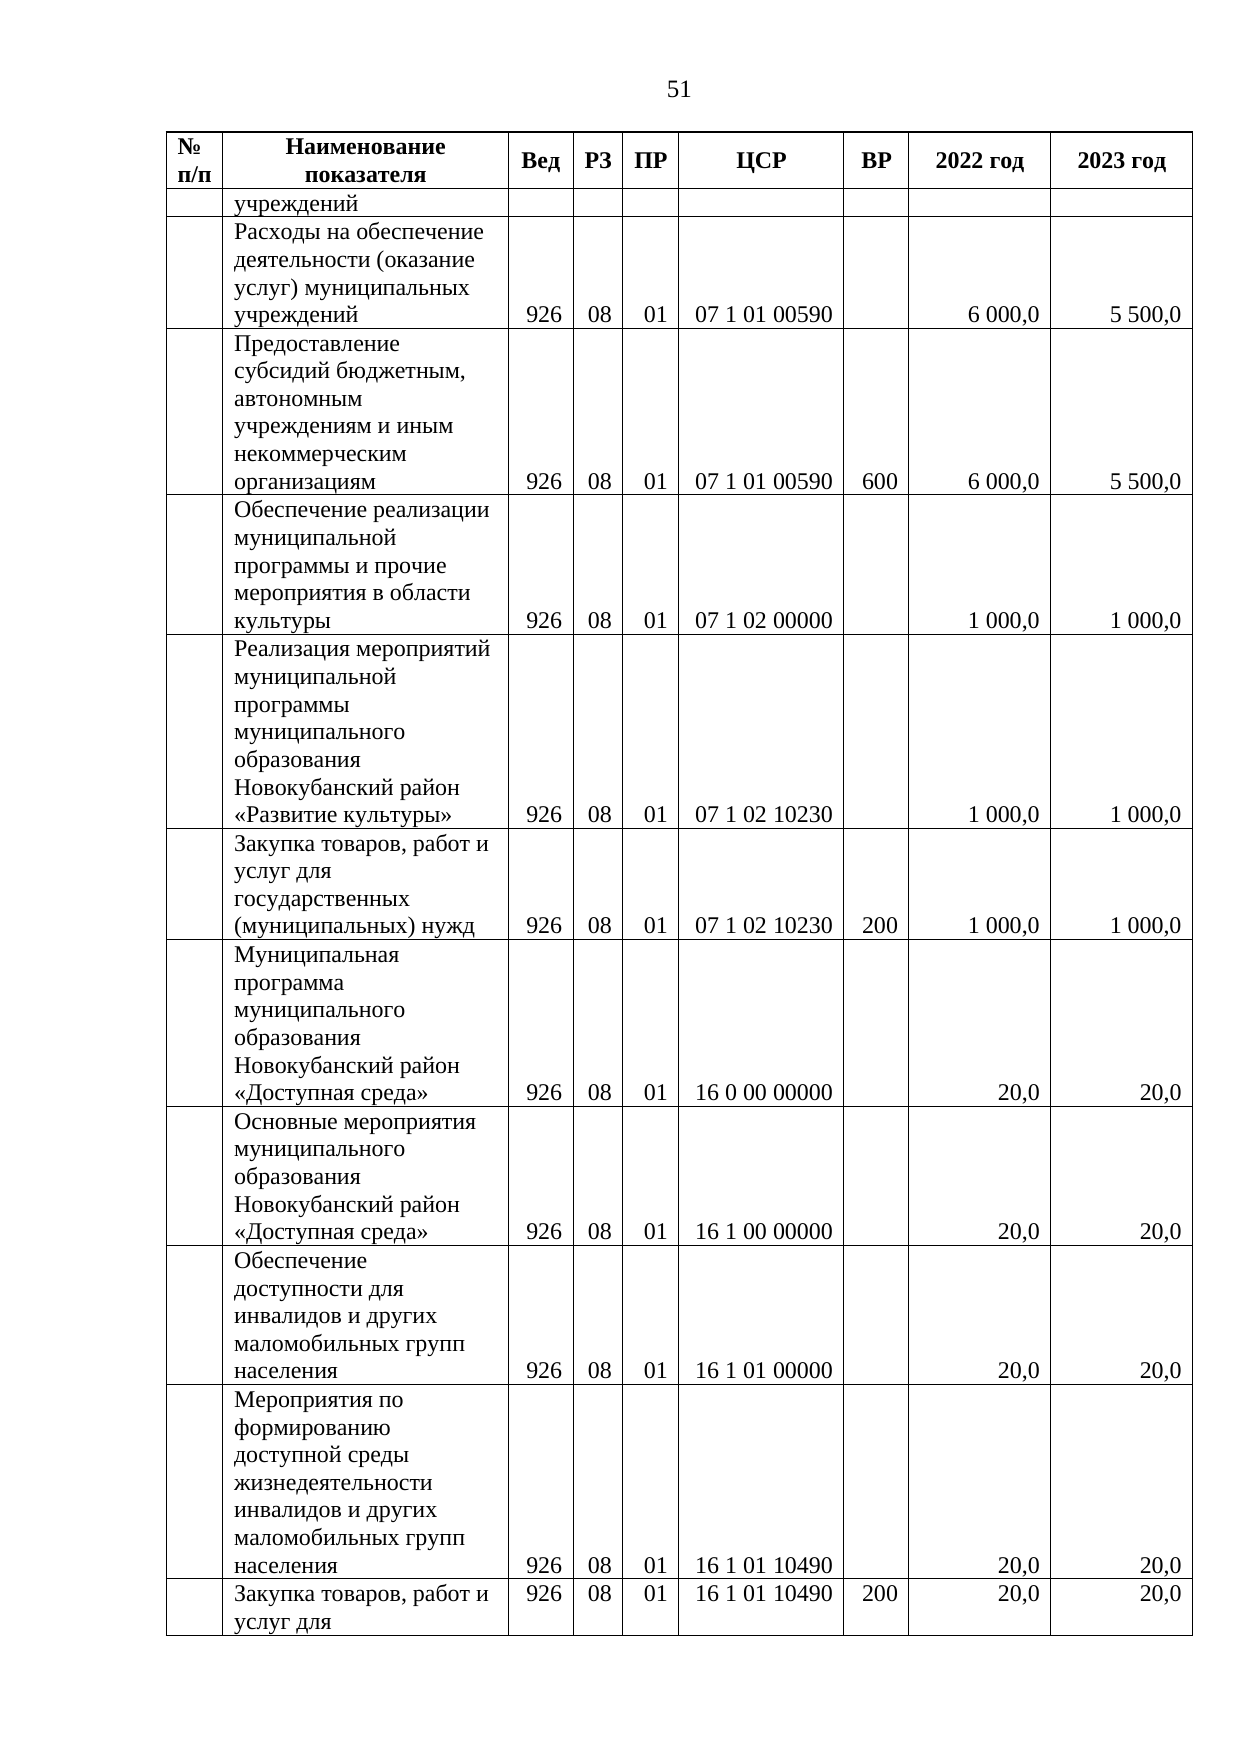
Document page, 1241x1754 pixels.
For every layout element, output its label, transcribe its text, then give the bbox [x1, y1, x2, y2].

table_header Наименование показателя [223, 133, 508, 188]
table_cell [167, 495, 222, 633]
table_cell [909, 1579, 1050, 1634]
table_header Вед [509, 133, 573, 188]
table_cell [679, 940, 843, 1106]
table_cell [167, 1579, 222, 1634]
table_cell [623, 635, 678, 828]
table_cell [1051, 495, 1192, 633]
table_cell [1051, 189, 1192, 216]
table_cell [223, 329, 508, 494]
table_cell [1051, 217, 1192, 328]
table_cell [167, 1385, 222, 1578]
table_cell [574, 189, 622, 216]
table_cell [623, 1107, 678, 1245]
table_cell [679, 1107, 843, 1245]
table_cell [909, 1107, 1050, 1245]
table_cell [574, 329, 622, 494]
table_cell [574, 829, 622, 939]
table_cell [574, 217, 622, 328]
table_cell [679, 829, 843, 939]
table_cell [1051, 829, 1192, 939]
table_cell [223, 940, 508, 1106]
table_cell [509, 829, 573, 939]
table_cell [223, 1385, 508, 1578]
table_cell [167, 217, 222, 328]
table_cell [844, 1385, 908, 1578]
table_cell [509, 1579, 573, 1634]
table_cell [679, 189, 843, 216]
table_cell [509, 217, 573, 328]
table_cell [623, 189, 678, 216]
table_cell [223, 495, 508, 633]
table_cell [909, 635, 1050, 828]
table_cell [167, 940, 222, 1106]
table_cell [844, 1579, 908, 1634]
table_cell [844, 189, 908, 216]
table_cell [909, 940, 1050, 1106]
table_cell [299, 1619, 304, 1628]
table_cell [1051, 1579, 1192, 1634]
table_header ПР [623, 133, 678, 188]
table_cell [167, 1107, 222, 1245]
table_header 2023 год [1051, 133, 1192, 188]
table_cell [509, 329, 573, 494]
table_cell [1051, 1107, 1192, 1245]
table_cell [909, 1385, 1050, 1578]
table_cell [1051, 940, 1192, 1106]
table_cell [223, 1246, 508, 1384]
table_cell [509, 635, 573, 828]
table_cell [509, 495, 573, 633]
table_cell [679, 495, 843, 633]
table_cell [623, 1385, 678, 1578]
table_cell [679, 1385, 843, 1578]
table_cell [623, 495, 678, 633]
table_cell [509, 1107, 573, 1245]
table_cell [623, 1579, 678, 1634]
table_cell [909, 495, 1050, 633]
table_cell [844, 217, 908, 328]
table_header 2022 год [909, 133, 1050, 188]
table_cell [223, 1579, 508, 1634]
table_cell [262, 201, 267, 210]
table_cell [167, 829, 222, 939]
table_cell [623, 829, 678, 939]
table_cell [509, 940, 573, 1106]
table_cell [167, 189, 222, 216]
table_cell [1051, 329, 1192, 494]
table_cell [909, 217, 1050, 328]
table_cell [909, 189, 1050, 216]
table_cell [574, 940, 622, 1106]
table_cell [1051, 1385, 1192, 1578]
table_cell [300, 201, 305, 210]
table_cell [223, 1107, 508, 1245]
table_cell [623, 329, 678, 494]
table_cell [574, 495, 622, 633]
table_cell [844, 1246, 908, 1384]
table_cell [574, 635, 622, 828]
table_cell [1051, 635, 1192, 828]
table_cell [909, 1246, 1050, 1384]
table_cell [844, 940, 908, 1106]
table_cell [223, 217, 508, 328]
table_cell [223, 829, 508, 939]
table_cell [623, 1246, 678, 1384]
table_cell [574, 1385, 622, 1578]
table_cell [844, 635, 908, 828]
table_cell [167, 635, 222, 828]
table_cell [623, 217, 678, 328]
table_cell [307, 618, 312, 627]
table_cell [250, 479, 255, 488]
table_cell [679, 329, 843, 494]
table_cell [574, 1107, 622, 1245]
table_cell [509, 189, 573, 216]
table_header РЗ [574, 133, 622, 188]
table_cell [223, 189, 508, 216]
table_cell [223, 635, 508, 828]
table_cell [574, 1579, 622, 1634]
table_header ЦСР [679, 133, 843, 188]
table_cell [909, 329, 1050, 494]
table_header № п/п [167, 133, 222, 188]
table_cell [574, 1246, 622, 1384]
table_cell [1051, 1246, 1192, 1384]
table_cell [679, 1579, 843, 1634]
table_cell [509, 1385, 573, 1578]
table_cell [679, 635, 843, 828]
table_header ВР [844, 133, 908, 188]
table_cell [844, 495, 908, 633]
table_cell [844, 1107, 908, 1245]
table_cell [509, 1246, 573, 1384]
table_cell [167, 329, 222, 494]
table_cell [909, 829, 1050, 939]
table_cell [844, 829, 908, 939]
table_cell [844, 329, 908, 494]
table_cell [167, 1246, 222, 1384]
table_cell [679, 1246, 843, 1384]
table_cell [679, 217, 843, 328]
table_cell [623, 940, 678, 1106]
